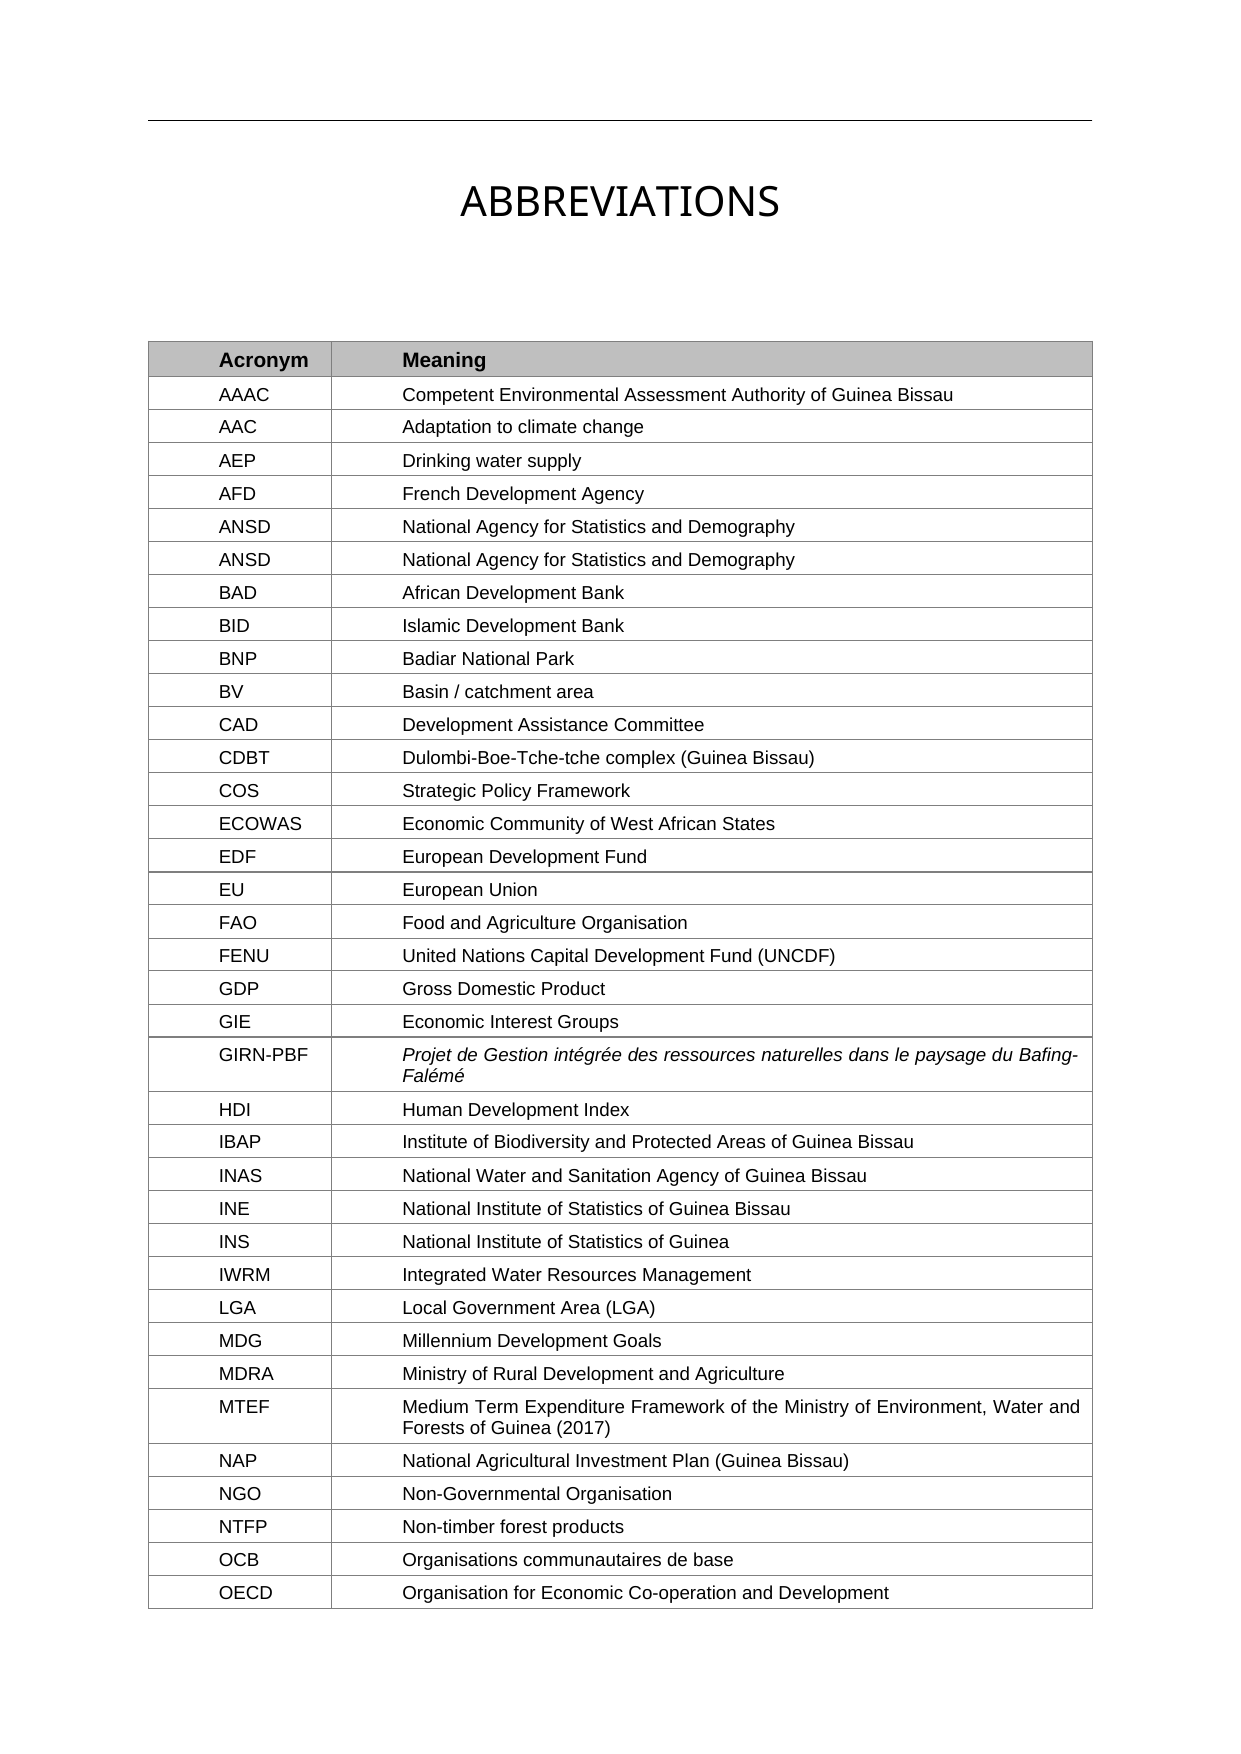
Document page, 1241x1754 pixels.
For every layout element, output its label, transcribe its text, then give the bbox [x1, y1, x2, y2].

table_cell National Water and Sanitation Agency of Guinea Bissau [332, 1158, 1092, 1190]
table_cell LGA [149, 1290, 331, 1322]
table_cell IWRM [149, 1257, 331, 1289]
table_cell Badiar National Park [332, 641, 1092, 673]
table_cell Drinking water supply [332, 443, 1092, 475]
table_cell ANSD [149, 509, 331, 541]
table_cell Medium Term Expenditure Framework of the Ministry of Environment, Water and Forests of Guinea (2017) [332, 1389, 1092, 1443]
table_cell Ministry of Rural Development and Agriculture [332, 1356, 1092, 1388]
table_cell OCB [149, 1543, 331, 1575]
table_cell MDRA [149, 1356, 331, 1388]
table_cell NGO [149, 1477, 331, 1509]
table_cell NAP [149, 1444, 331, 1476]
table_cell European Union [332, 873, 1092, 904]
table_cell Adaptation to climate change [332, 410, 1092, 442]
table_cell CDBT [149, 740, 331, 772]
table_cell INS [149, 1224, 331, 1256]
table_cell French Development Agency [332, 476, 1092, 508]
table_cell GIE [149, 1005, 331, 1036]
table_cell Dulombi-Boe-Tche-tche complex (Guinea Bissau) [332, 740, 1092, 772]
text ABBREVIATIONS [148, 171, 1092, 228]
table_cell Economic Community of West African States [332, 806, 1092, 838]
table_cell National Agency for Statistics and Demography [332, 509, 1092, 541]
table_cell BID [149, 608, 331, 640]
table_cell European Development Fund [332, 839, 1092, 871]
table_cell NTFP [149, 1510, 331, 1542]
table_header Meaning [332, 342, 1092, 376]
table_cell BAD [149, 575, 331, 607]
table_cell Economic Interest Groups [332, 1005, 1092, 1036]
table_cell Development Assistance Committee [332, 707, 1092, 739]
table_cell BV [149, 674, 331, 706]
table_cell Food and Agriculture Organisation [332, 905, 1092, 937]
table_cell Non-Governmental Organisation [332, 1477, 1092, 1509]
table_cell Integrated Water Resources Management [332, 1257, 1092, 1289]
table_cell BNP [149, 641, 331, 673]
table_cell ANSD [149, 542, 331, 574]
table_cell OECD [149, 1576, 331, 1608]
table_cell Gross Domestic Product [332, 971, 1092, 1003]
table_cell EU [149, 873, 331, 904]
table_cell MDG [149, 1323, 331, 1355]
table_cell Local Government Area (LGA) [332, 1290, 1092, 1322]
table_cell Competent Environmental Assessment Authority of Guinea Bissau [332, 377, 1092, 409]
table_cell AAAC [149, 377, 331, 409]
table_cell AEP [149, 443, 331, 475]
table_cell National Institute of Statistics of Guinea Bissau [332, 1191, 1092, 1223]
table_cell Strategic Policy Framework [332, 773, 1092, 805]
table_cell HDI [149, 1092, 331, 1124]
table_cell INE [149, 1191, 331, 1223]
table_cell Human Development Index [332, 1092, 1092, 1124]
table_cell United Nations Capital Development Fund (UNCDF) [332, 939, 1092, 970]
table_cell Non-timber forest products [332, 1510, 1092, 1542]
table_cell COS [149, 773, 331, 805]
table_cell AAC [149, 410, 331, 442]
table_cell AFD [149, 476, 331, 508]
table_cell ECOWAS [149, 806, 331, 838]
table_cell GIRN-PBF [149, 1038, 331, 1091]
table_cell GDP [149, 971, 331, 1003]
table_cell FENU [149, 939, 331, 970]
table_cell Basin / catchment area [332, 674, 1092, 706]
table_cell INAS [149, 1158, 331, 1190]
table_cell CAD [149, 707, 331, 739]
table_cell Organisation for Economic Co-operation and Development [332, 1576, 1092, 1608]
table_cell Institute of Biodiversity and Protected Areas of Guinea Bissau [332, 1125, 1092, 1157]
table_cell IBAP [149, 1125, 331, 1157]
table_header Acronym [149, 342, 331, 376]
table_cell MTEF [149, 1389, 331, 1443]
table_cell National Agricultural Investment Plan (Guinea Bissau) [332, 1444, 1092, 1476]
table_cell Millennium Development Goals [332, 1323, 1092, 1355]
table_cell National Agency for Statistics and Demography [332, 542, 1092, 574]
table_cell National Institute of Statistics of Guinea [332, 1224, 1092, 1256]
table_cell African Development Bank [332, 575, 1092, 607]
table_cell Projet de Gestion intégrée des ressources naturelles dans le paysage du Bafing-Falémé [332, 1038, 1092, 1091]
table_cell FAO [149, 905, 331, 937]
table_cell Organisations communautaires de base [332, 1543, 1092, 1575]
table_cell EDF [149, 839, 331, 871]
table_cell Islamic Development Bank [332, 608, 1092, 640]
